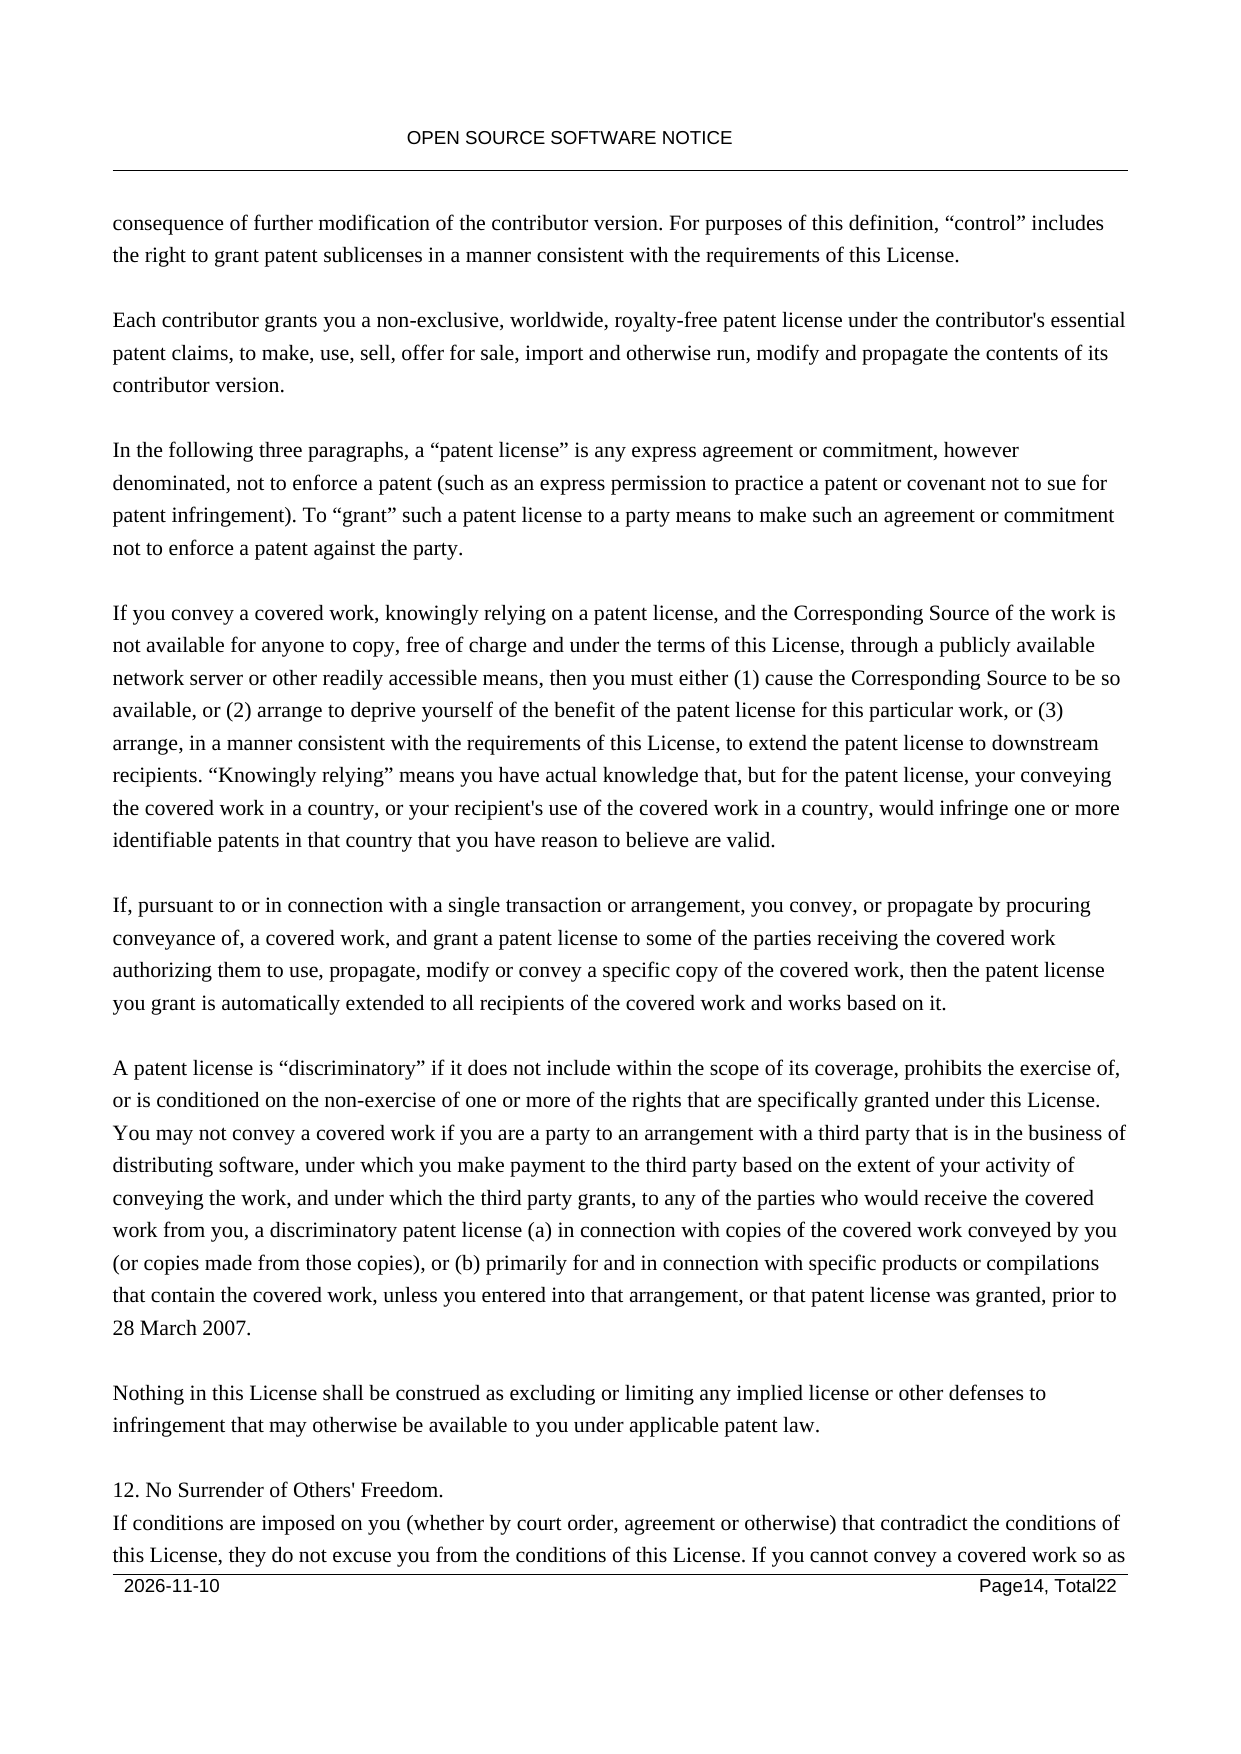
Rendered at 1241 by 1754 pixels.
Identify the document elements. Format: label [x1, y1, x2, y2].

text [112, 206, 1128, 1571]
